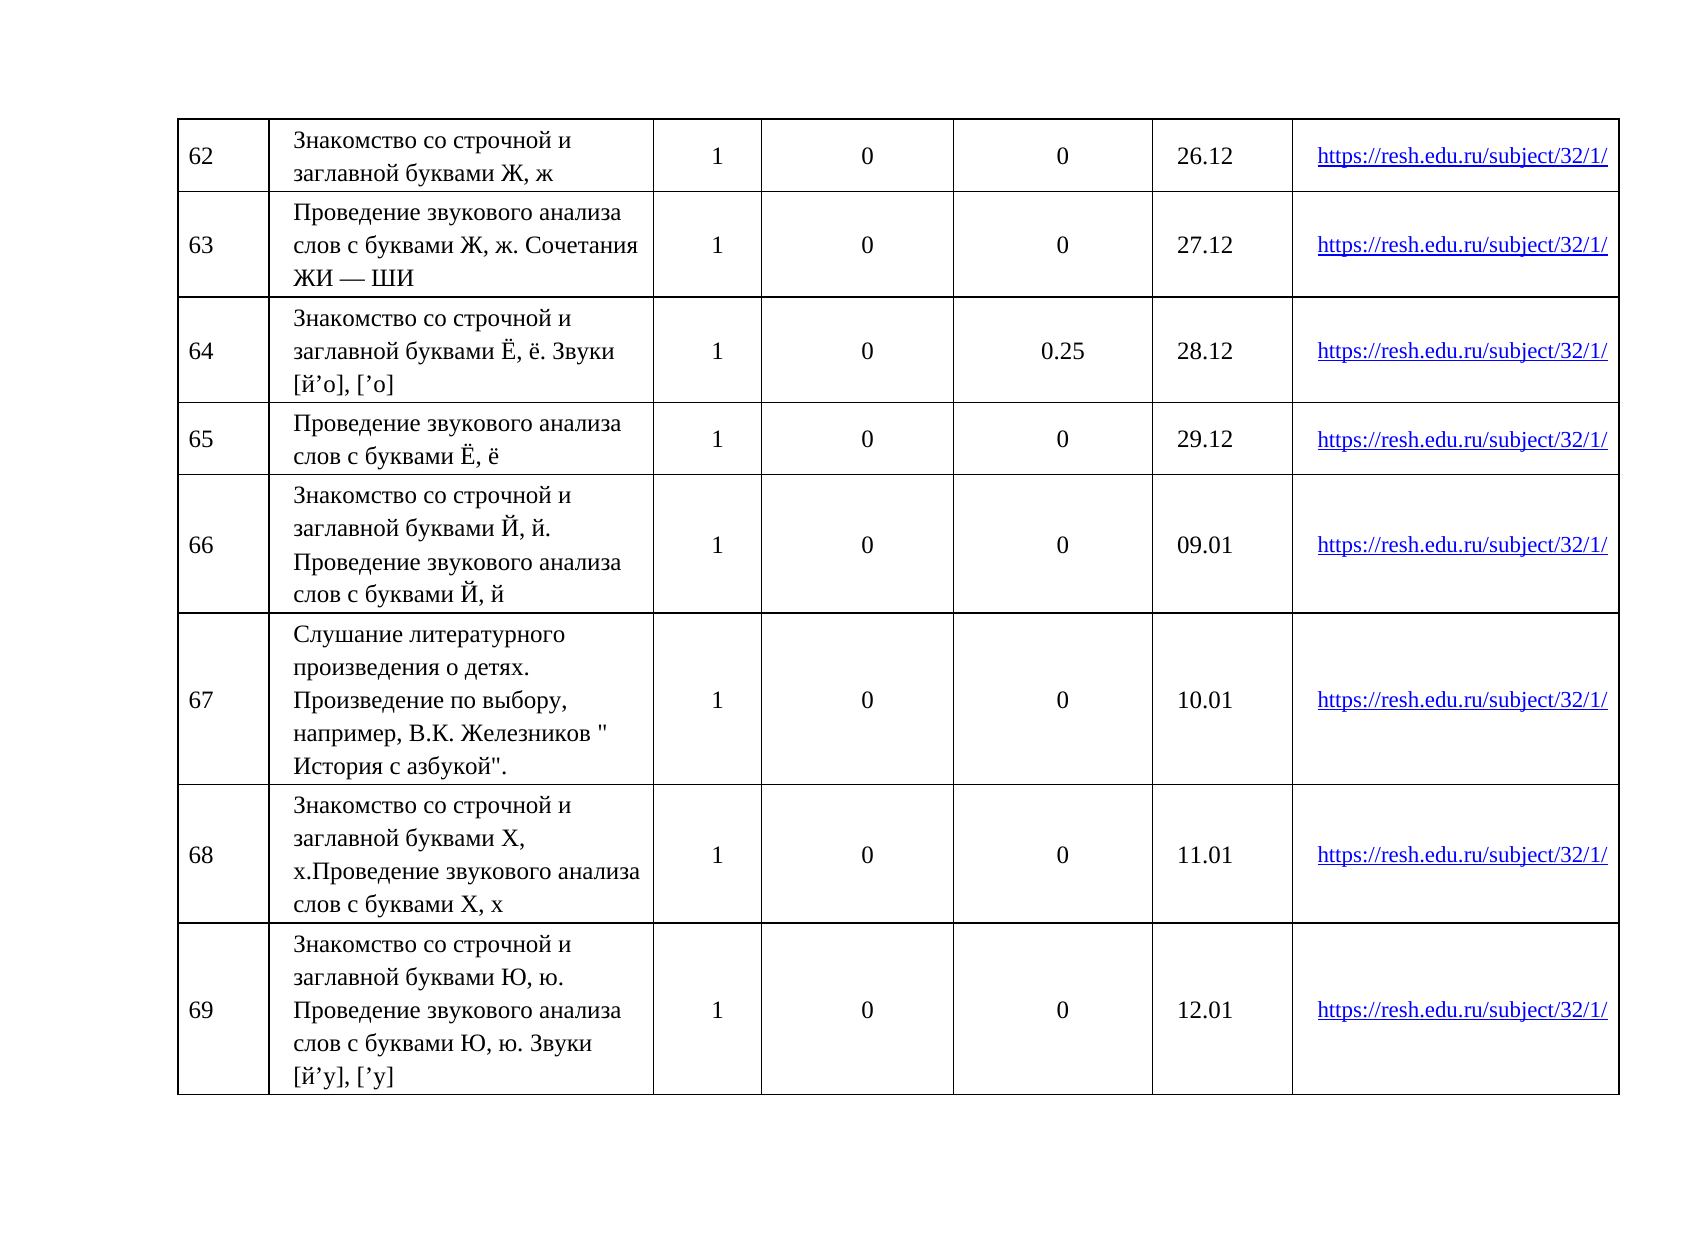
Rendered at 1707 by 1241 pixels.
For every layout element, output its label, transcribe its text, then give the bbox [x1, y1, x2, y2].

table_cell 26.12 [1153, 120, 1292, 191]
table_cell Проведение звукового анализа слов с буквами Ж, ж. Сочетания ЖИ — ШИ [270, 192, 653, 296]
table_cell Знакомство со строчной и заглавной буквами Х, х.Проведение звукового анализа слов с буквами Х, х [270, 785, 653, 922]
table_cell 1 [654, 614, 761, 784]
table_cell 0 [954, 120, 1152, 191]
table_cell 1 [654, 475, 761, 612]
table_cell 63 [179, 192, 268, 296]
table_cell 0 [762, 298, 953, 401]
table_cell Знакомство со строчной и заглавной буквами Ю, ю. Проведение звукового анализа слов с буквами Ю, ю. Звуки [й’у], [’у] [270, 924, 653, 1093]
table_cell 68 [179, 785, 268, 922]
table_cell https://resh.edu.ru/subject/32/1/ [1293, 403, 1618, 474]
table_cell 1 [654, 298, 761, 401]
table_cell 10.01 [1153, 614, 1292, 784]
table_cell 0 [954, 614, 1152, 784]
table_cell 0.25 [954, 298, 1152, 401]
table_cell 28.12 [1153, 298, 1292, 401]
table_cell https://resh.edu.ru/subject/32/1/ [1293, 475, 1618, 612]
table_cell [1293, 120, 1618, 191]
table_cell Проведение звукового анализа слов с буквами Ё, ё [270, 403, 653, 474]
table_cell Слушание литературного произведения о детях. Произведение по выбору, например, В.К. Железников " История с азбукой". [270, 614, 653, 784]
table_cell 29.12 [1153, 403, 1292, 474]
table_cell 0 [762, 614, 953, 784]
table_cell 09.01 [1153, 475, 1292, 612]
table_cell Знакомство со строчной и заглавной буквами Й, й. Проведение звукового анализа слов с буквами Й, й [270, 475, 653, 612]
table_cell 0 [954, 403, 1152, 474]
table_cell 27.12 [1153, 192, 1292, 296]
table_cell 0 [954, 475, 1152, 612]
table_cell 0 [954, 924, 1152, 1093]
table_cell 65 [179, 403, 268, 474]
table_cell 12.01 [1153, 924, 1292, 1093]
table_cell 69 [179, 924, 268, 1093]
table_cell 11.01 [1153, 785, 1292, 922]
table_cell https://resh.edu.ru/subject/32/1/ [1293, 298, 1618, 401]
table_cell 0 [762, 403, 953, 474]
table_cell 67 [179, 614, 268, 784]
table_cell 0 [762, 120, 953, 191]
table_cell 1 [654, 120, 761, 191]
table_cell https://resh.edu.ru/subject/32/1/ [1293, 192, 1618, 296]
table_cell 0 [954, 192, 1152, 296]
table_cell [1293, 924, 1618, 1093]
table_cell 66 [179, 475, 268, 612]
table_cell Знакомство со строчной и заглавной буквами Ж, ж [270, 120, 653, 191]
table_cell 1 [654, 785, 761, 922]
table_cell 1 [654, 924, 761, 1093]
table_cell 62 [179, 120, 268, 191]
table_cell 0 [954, 785, 1152, 922]
table_cell 0 [762, 192, 953, 296]
table_cell 64 [179, 298, 268, 401]
table_cell 0 [762, 475, 953, 612]
table_cell 1 [654, 192, 761, 296]
table_cell https://resh.edu.ru/subject/32/1/ [1293, 614, 1618, 784]
table_cell 1 [654, 403, 761, 474]
table_cell Знакомство со строчной и заглавной буквами Ё, ё. Звуки [й’о], [’о] [270, 298, 653, 401]
table_cell https://resh.edu.ru/subject/32/1/ [1293, 785, 1618, 922]
table_cell 0 [762, 785, 953, 922]
table_cell 0 [762, 924, 953, 1093]
